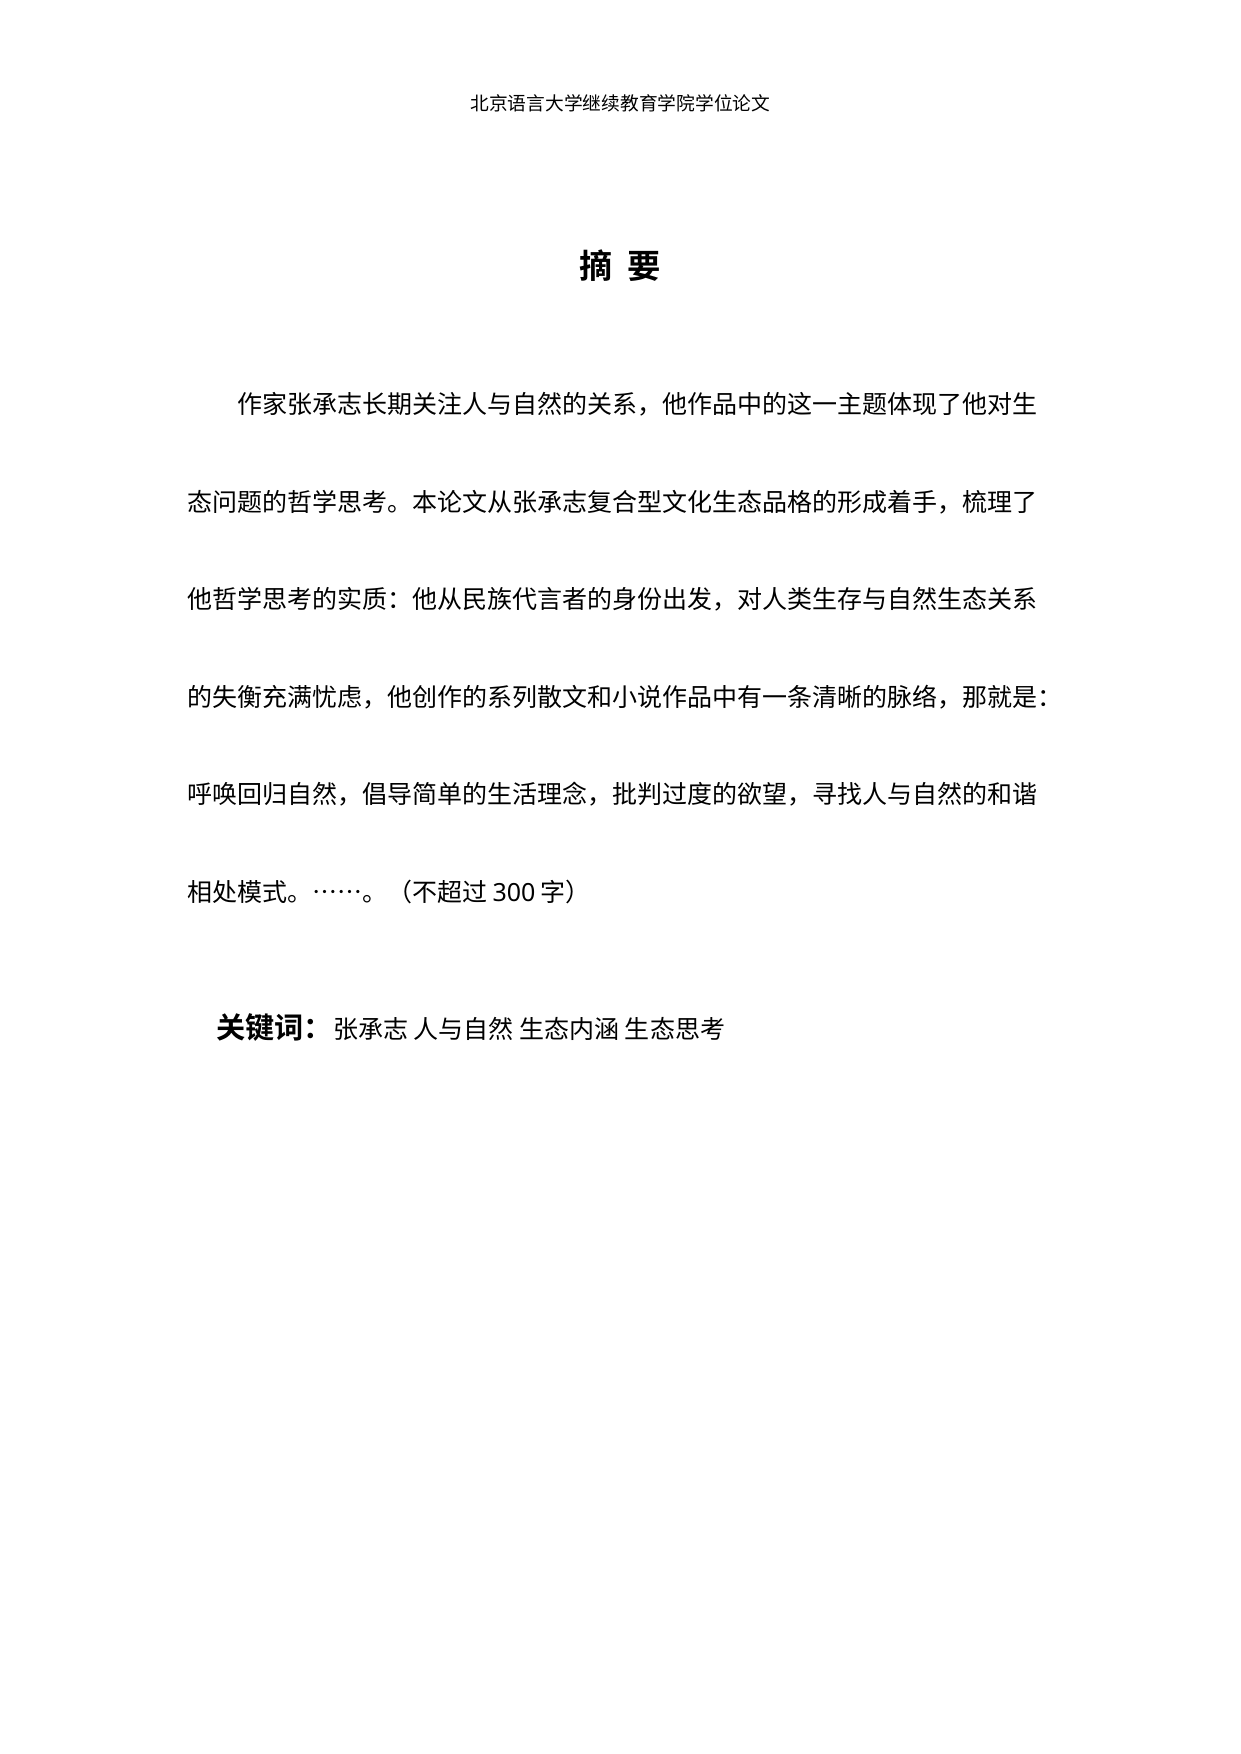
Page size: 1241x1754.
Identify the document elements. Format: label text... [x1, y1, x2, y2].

text 摘 要 [187, 232, 1053, 297]
text 关键词：张承志 人与自然 生态内涵 生态思考 [187, 993, 1053, 1058]
text 作家张承志长期关注人与自然的关系，他作品中的这一主题体现了他对生态问题的哲学思考。本论文从张承志复合型文化生态品格的形成着手，梳理了他哲学思考的实质：他从民族代言者的身份出发，对人类生存与自然生态关系的失衡充满忧虑，他创作的系列散文和小说作品中有一条清晰的脉络，那就是：呼唤回归自然，倡导简单的生活理念，批判过度的欲望，寻找人与自然的和谐相处模式。……。（不超过300字） [187, 371, 1053, 923]
